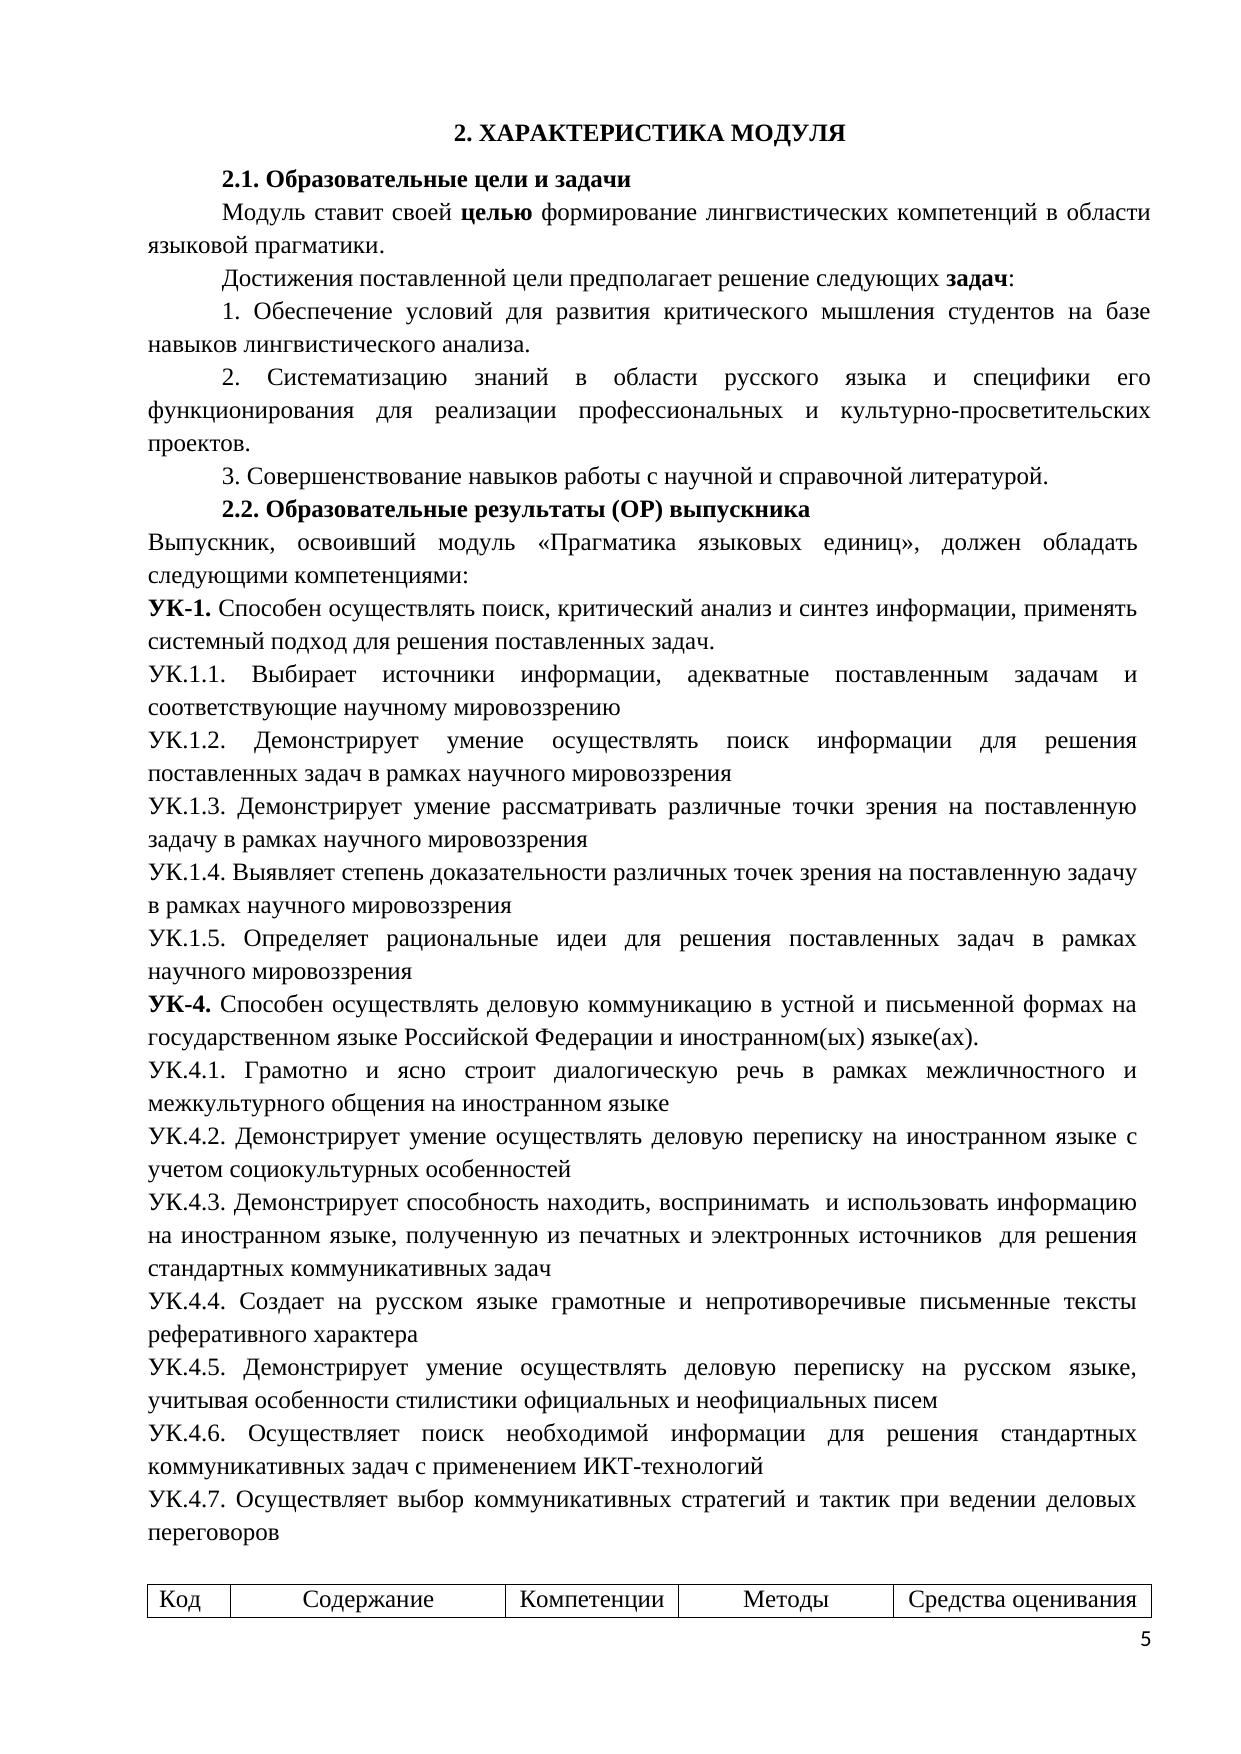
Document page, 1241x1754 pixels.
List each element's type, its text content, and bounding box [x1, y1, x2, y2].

text 2. ХАРАКТЕРИСТИКА МОДУЛЯ [148, 118, 1152, 147]
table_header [231, 1585, 505, 1617]
text УК.1.3. Демонстрирует умение рассматривать различные точки зрения на поставленную задачу в рамках научного мировоззрения [148, 791, 1138, 853]
text Выпускник, освоивший модуль «Прагматика языковых единиц», должен обладать следующими компетенциями: [148, 527, 1138, 589]
text 2. Систематизацию знаний в области русского языка и специфики его функционирования для реализации профессиональных и культурно-просветительских проектов. [148, 362, 1152, 457]
text УК.4.6. Осуществляет поиск необходимой информации для решения стандартных коммуникативных задач с применением ИКТ-технологий [148, 1418, 1138, 1480]
text УК.4.4. Создает на русском языке грамотные и непротиворечивые письменные тексты реферативного характера [148, 1286, 1138, 1348]
text УК.1.2. Демонстрирует умение осуществлять поиск информации для решения поставленных задач в рамках научного мировоззрения [148, 725, 1138, 787]
text 1. Обеспечение условий для развития критического мышления студентов на базе навыков лингвистического анализа. [148, 296, 1152, 357]
text 2.1. Образовательные цели и задачи [148, 164, 1152, 192]
text Модуль ставит своей целью формирование лингвистических компетенций в области языковой прагматики. [148, 197, 1152, 258]
text 2.2. Образовательные результаты (ОР) выпускника [148, 494, 1138, 523]
text УК.4.1. Грамотно и ясно строит диалогическую речь в рамках межличностного и межкультурного общения на иностранном языке [148, 1055, 1138, 1117]
text УК.4.7. Осуществляет выбор коммуникативных стратегий и тактик при ведении деловых переговоров [148, 1484, 1138, 1546]
text 3. Совершенствование навыков работы с научной и справочной литературой. [148, 461, 1152, 489]
text УК-1. Способен осуществлять поиск, критический анализ и синтез информации, применять системный подход для решения поставленных задач. [148, 593, 1138, 655]
text УК.1.5. Определяет рациональные идеи для решения поставленных задач в рамках научного мировоззрения [148, 923, 1138, 985]
text УК.1.1. Выбирает источники информации, адекватные поставленным задачам и соответствующие научному мировоззрению [148, 659, 1138, 721]
text УК.4.3. Демонстрирует способность находить, воспринимать и использовать информацию на иностранном языке, полученную из печатных и электронных источников для решения стандартных коммуникативных задач [148, 1187, 1138, 1282]
text УК.4.5. Демонстрирует умение осуществлять деловую переписку на русском языке, учитывая особенности стилистики официальных и неофициальных писем [148, 1352, 1138, 1414]
text Достижения поставленной цели предполагает решение следующих задач: [148, 263, 1152, 291]
table_header Компетенции ОПОП [506, 1585, 678, 1617]
table_header Методы обучения [679, 1585, 893, 1617]
text УК.1.4. Выявляет степень доказательности различных точек зрения на поставленную задачу в рамках научного мировоззрения [148, 857, 1138, 919]
text УК.4.2. Демонстрирует умение осуществлять деловую переписку на иностранном языке с учетом социокультурных особенностей [148, 1121, 1138, 1183]
text УК-4. Способен осуществлять деловую коммуникацию в устной и письменной формах на государственном языке Российской Федерации и иностранном(ых) языке(ах). [148, 989, 1138, 1051]
table_header Код [148, 1585, 230, 1617]
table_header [894, 1585, 1151, 1617]
